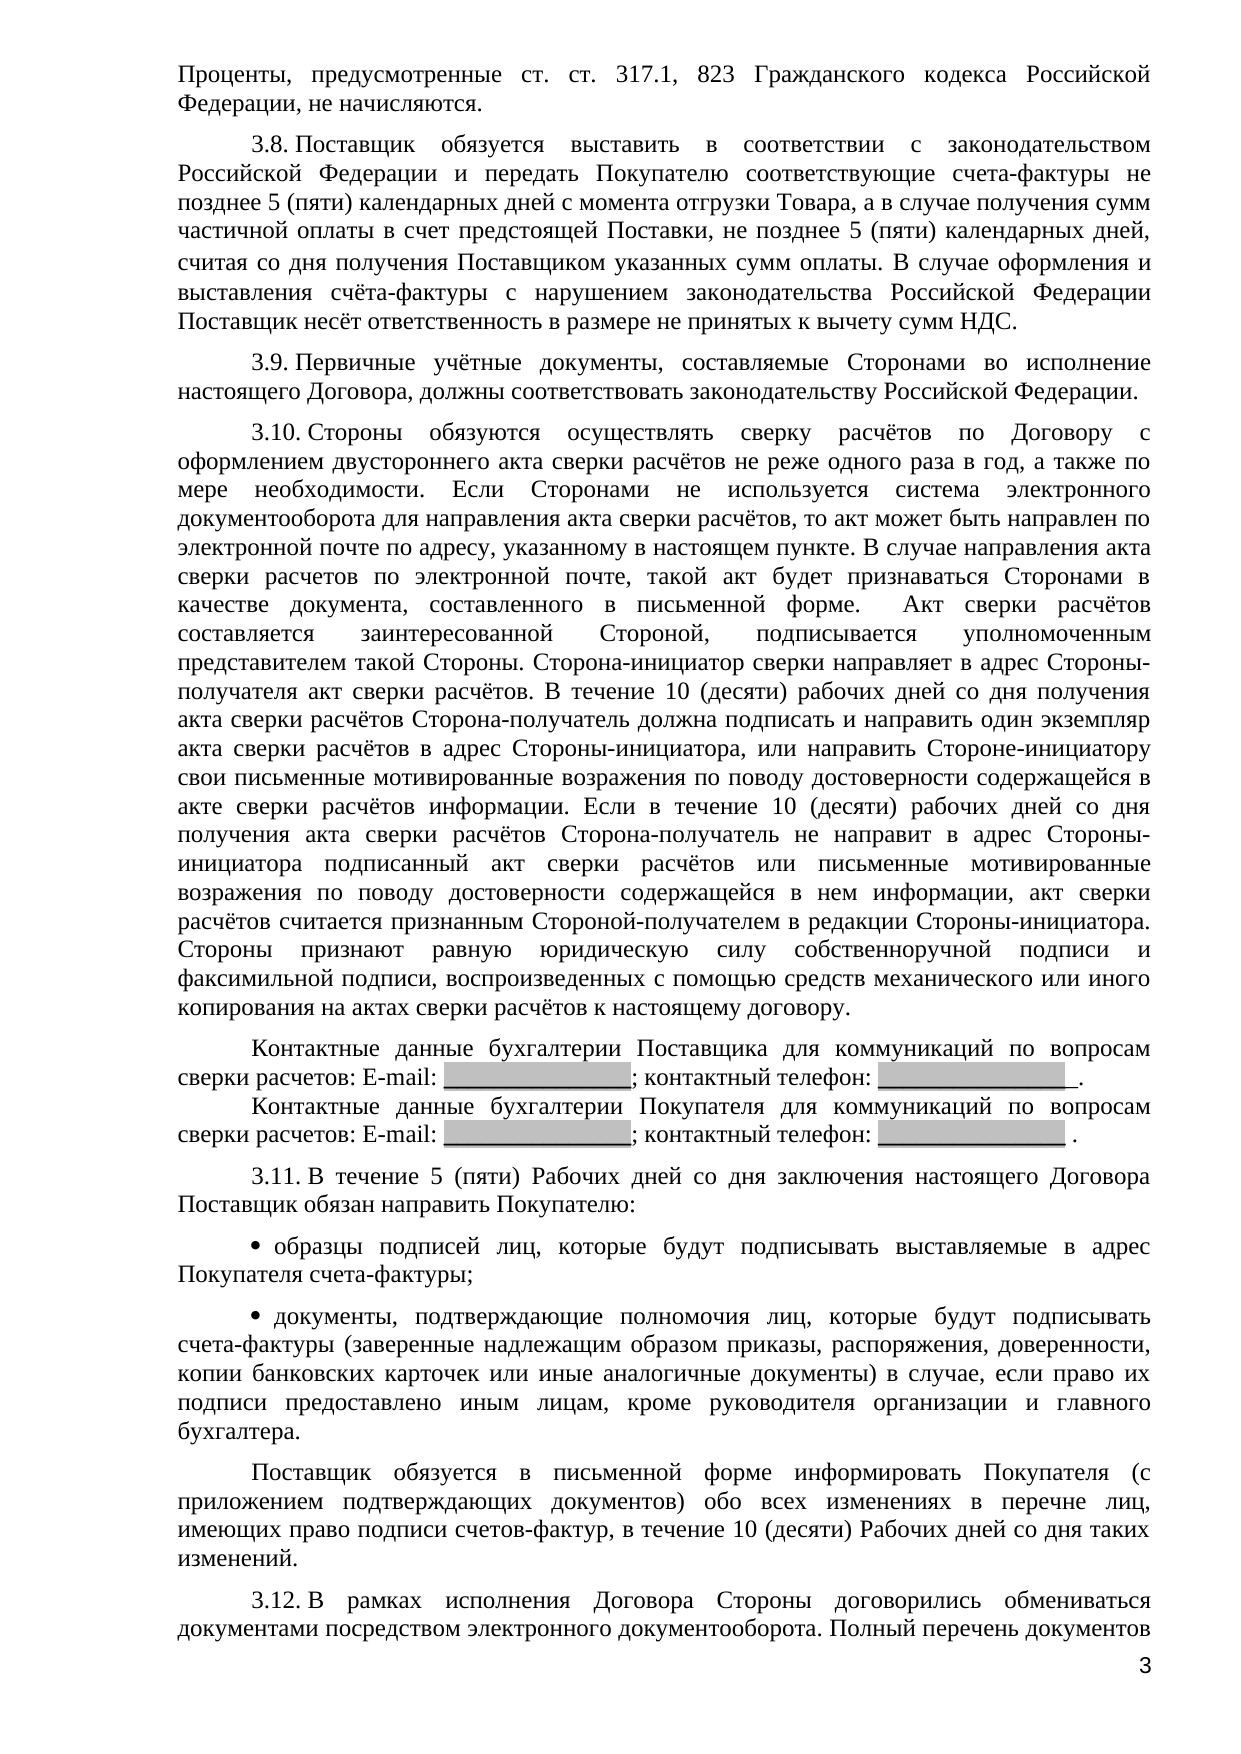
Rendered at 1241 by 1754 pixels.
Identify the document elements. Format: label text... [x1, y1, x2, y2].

text Поставщик обязуется в письменной форме информировать Покупателя (с приложением подтверждающих документов) обо всех изменениях в перечне лиц, имеющих право подписи счетов-фактур, в течение 10 (десяти) Рабочих дней со дня таких изменений. [177, 1457, 1152, 1572]
list Первичные учётные документы, составляемые Сторонами во исполнение настоящего Договора, должны соответствовать законодательству Российской Федерации. [177, 347, 1152, 404]
text Контактные данные бухгалтерии Поставщика для коммуникаций по вопросам сверки расчетов: E-mail: _______________; контактный телефон: ________________. [177, 1033, 1152, 1091]
list В течение 5 (пяти) Рабочих дней со дня заключения настоящего Договора Поставщик обязан направить Покупателю: [177, 1161, 1152, 1218]
text Контактные данные бухгалтерии Покупателя для коммуникаций по вопросам сверки расчетов: E-mail: _______________; контактный телефон: _______________ . [177, 1091, 1152, 1148]
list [177, 59, 1152, 117]
list Стороны обязуются осуществлять сверку расчётов по Договору с оформлением двустороннего акта сверки расчётов не реже одного раза в год, а также по мере необходимости. Если Сторонами не используется система электронного документооборота для направления акта сверки расчётов, то акт может быть направлен по электронной почте по адресу, указанному в настоящем пункте. В случае направления акта сверки расчетов по электронной почте, такой акт будет признаваться Сторонами в качестве документа, составленного в письменной форме. Акт сверки расчётов составляется заинтересованной Стороной, подписывается уполномоченным представителем такой Стороны. Сторона-инициатор сверки направляет в адрес Стороны-получателя акт сверки расчётов. В течение 10 (десяти) рабочих дней со дня получения акта сверки расчётов Сторона-получатель должна подписать и направить один экземпляр акта сверки расчётов в адрес Стороны-инициатора, или направить Стороне-инициатору свои письменные мотивированные возражения по поводу достоверности содержащейся в акте сверки расчётов информации. Если в течение 10 (десяти) рабочих дней со дня получения акта сверки расчётов Сторона-получатель не направит в адрес Стороны-инициатора подписанный акт сверки расчётов или письменные мотивированные возражения по поводу достоверности содержащейся в нем информации, акт сверки расчётов считается признанным Стороной-получателем в редакции Стороны-инициатора. Стороны признают равную юридическую силу собственноручной подписи и факсимильной подписи, воспроизведенных с помощью средств механического или иного копирования на актах сверки расчётов к настоящему договору. [177, 417, 1152, 1021]
list документы, подтверждающие полномочия лиц, которые будут подписывать счета-фактуры (заверенные надлежащим образом приказы, распоряжения, доверенности, копии банковских карточек или иные аналогичные документы) в случае, если право их подписи предоставлено иным лицам, кроме руководителя организации и главного бухгалтера. [177, 1301, 1152, 1444]
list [177, 1585, 1152, 1642]
list образцы подписей лиц, которые будут подписывать выставляемые в адрес Покупателя счета-фактуры; [177, 1231, 1152, 1288]
list Поставщик обязуется выставить в соответствии с законодательством Российской Федерации и передать Покупателю соответствующие счета-фактуры не позднее 5 (пяти) календарных дней с момента отгрузки Товара, а в случае получения сумм частичной оплаты в счет предстоящей Поставки, не позднее 5 (пяти) календарных дней, считая со дня получения Поставщиком указанных сумм оплаты. В случае оформления и выставления счёта-фактуры с нарушением законодательства Российской Федерации Поставщик несёт ответственность в размере не принятых к вычету сумм НДС. [177, 129, 1152, 334]
